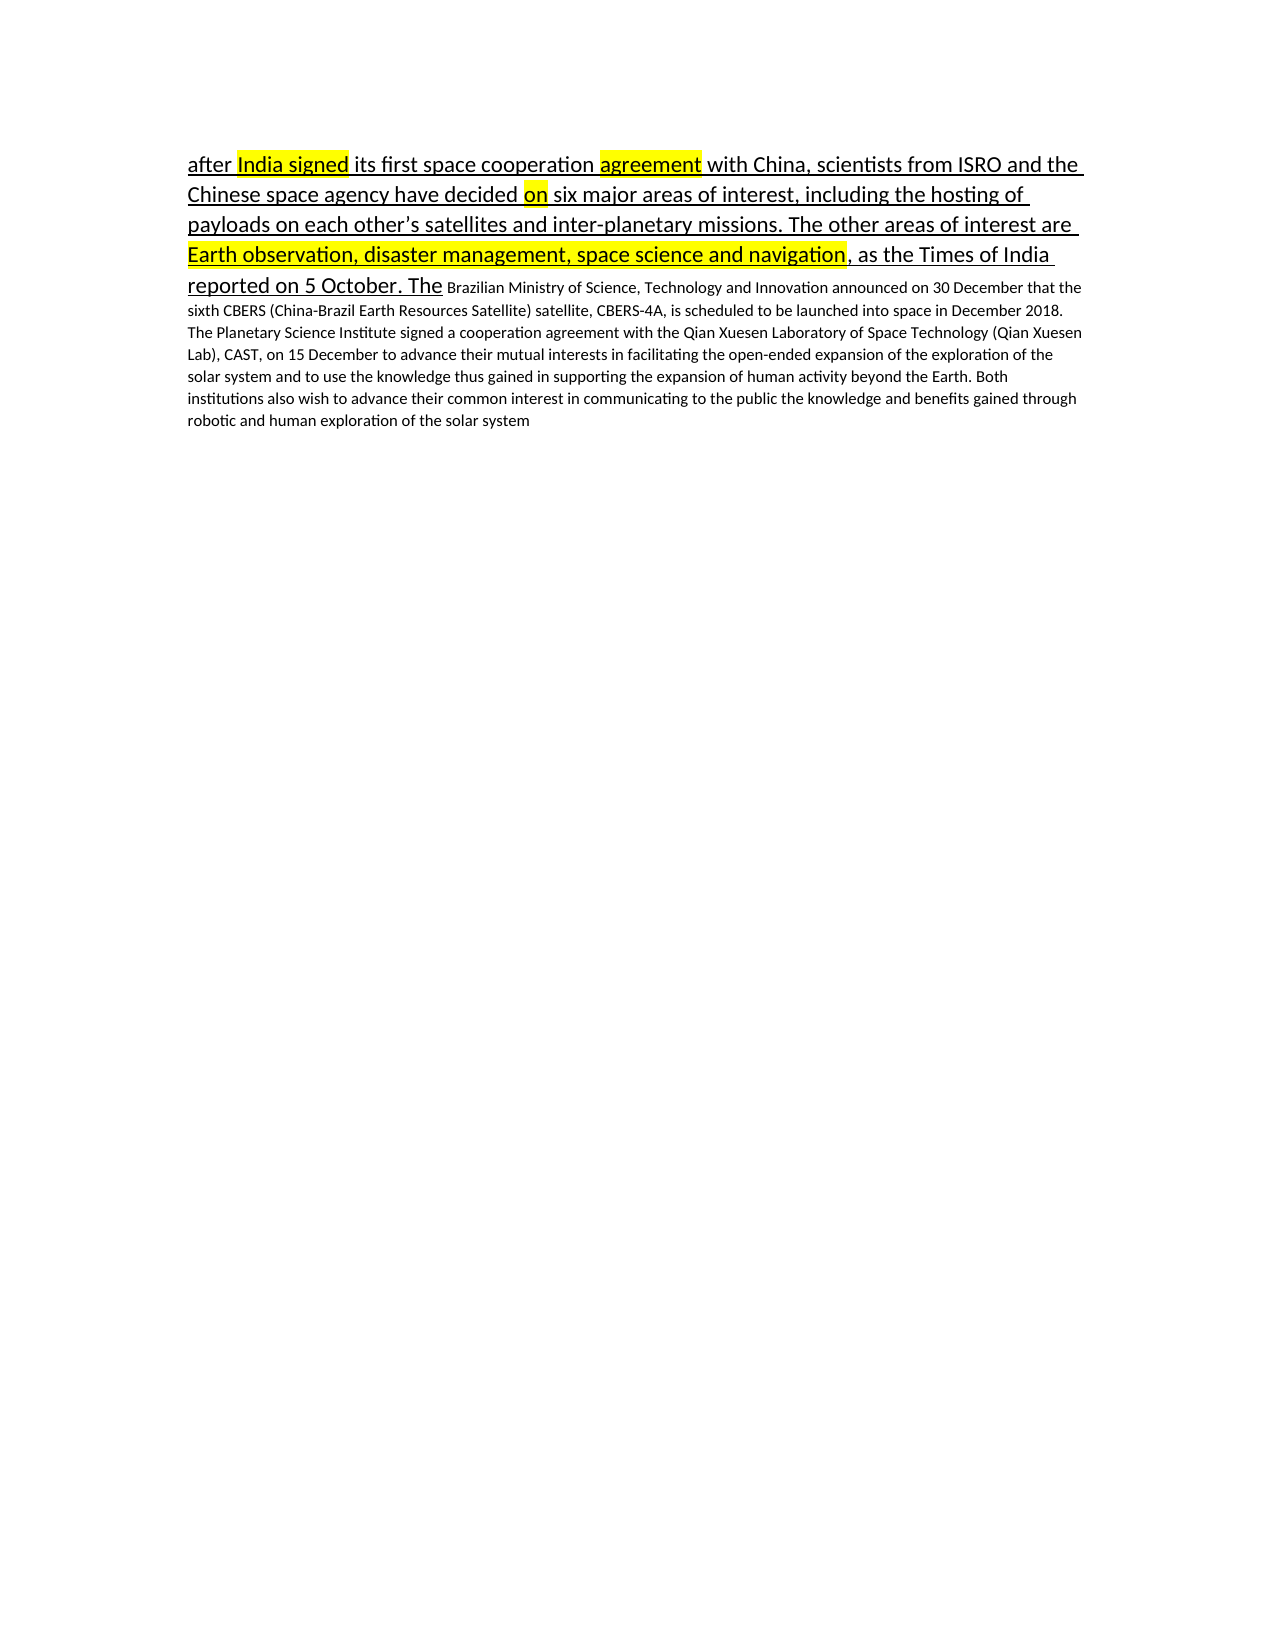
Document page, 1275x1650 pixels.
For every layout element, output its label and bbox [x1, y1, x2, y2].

text [187, 150, 1087, 430]
